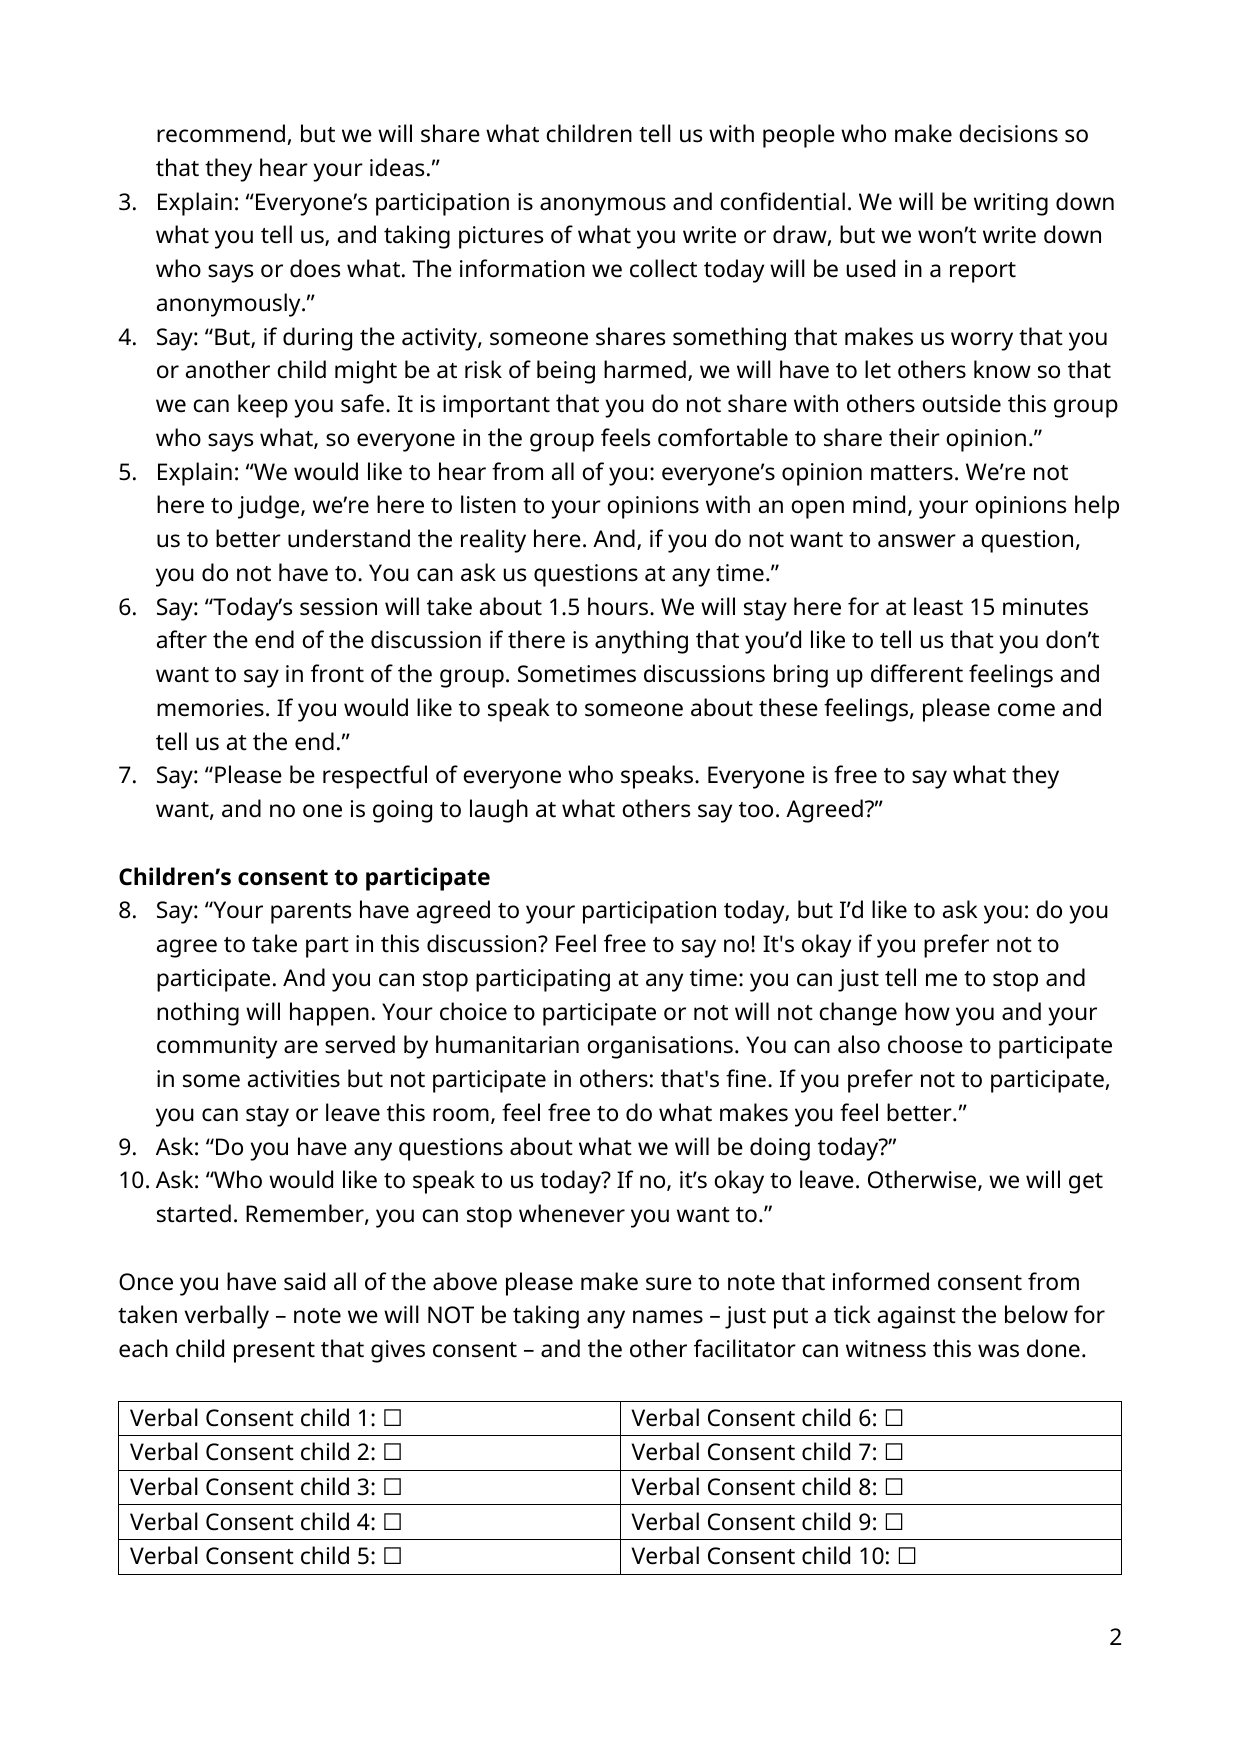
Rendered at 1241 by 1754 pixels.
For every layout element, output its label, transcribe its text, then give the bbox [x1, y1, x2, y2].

list Ask: “Who would like to speak to us today? If no, it’s okay to leave. Otherwise, we will get started. Remember, you can stop whenever you want to.” [118, 1164, 1122, 1229]
list Explain: “We would like to hear from all of you: everyone’s opinion matters. We’re not here to judge, we’re here to listen to your opinions with an open mind, your opinions help us to better understand the reality here. And, if you do not want to answer a question, you do not have to. You can ask us questions at any time.” [118, 456, 1122, 588]
list Say: “Today’s session will take about 1.5 hours. We will stay here for at least 15 minutes after the end of the discussion if there is anything that you’d like to tell us that you don’t want to say in front of the group. Sometimes discussions bring up different feelings and memories. If you would like to speak to someone about these feelings, please come and tell us at the end.” [118, 591, 1122, 757]
table_header Verbal Consent child 1: [119, 1402, 620, 1435]
text Once you have said all of the above please make sure to note that informed consent from taken verbally – note we will NOT be taking any names – just put a tick against the below for each child present that gives consent – and the other facilitator can witness this was done. [118, 1266, 1122, 1364]
table_cell Verbal Consent child 4: [119, 1505, 620, 1539]
list Explain: “Everyone’s participation is anonymous and confidential. We will be writing down what you tell us, and taking pictures of what you write or draw, but we won’t write down who says or does what. The information we collect today will be used in a report anonymously.” [118, 186, 1122, 318]
table_cell Verbal Consent child 9: [621, 1505, 1121, 1539]
text Children’s consent to participate [118, 861, 1122, 892]
table_cell Verbal Consent child 5: [119, 1540, 620, 1573]
table_header Verbal Consent child 6: [621, 1402, 1121, 1435]
table_cell Verbal Consent child 3: [119, 1471, 620, 1504]
list Say: “But, if during the activity, someone shares something that makes us worry that you or another child might be at risk of being harmed, we will have to let others know so that we can keep you safe. It is important that you do not share with others outside this group who says what, so everyone in the group feels comfortable to share their opinion.” [118, 321, 1122, 453]
table_cell Verbal Consent child 8: [621, 1471, 1121, 1504]
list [118, 118, 1122, 183]
list Say: “Please be respectful of everyone who speaks. Everyone is free to say what they want, and no one is going to laugh at what others say too. Agreed?” [118, 759, 1122, 824]
table_cell Verbal Consent child 7: [621, 1436, 1121, 1470]
list Ask: “Do you have any questions about what we will be doing today?” [118, 1131, 1122, 1162]
table_cell Verbal Consent child 10: [621, 1540, 1121, 1573]
list Say: “Your parents have agreed to your participation today, but I’d like to ask you: do you agree to take part in this discussion? Feel free to say no! It's okay if you prefer not to participate. And you can stop participating at any time: you can just tell me to stop and nothing will happen. Your choice to participate or not will not change how you and your community are served by humanitarian organisations. You can also choose to participate in some activities but not participate in others: that's fine. If you prefer not to participate, you can stay or leave this room, feel free to do what makes you feel better.” [118, 894, 1122, 1128]
table_cell Verbal Consent child 2: [119, 1436, 620, 1470]
